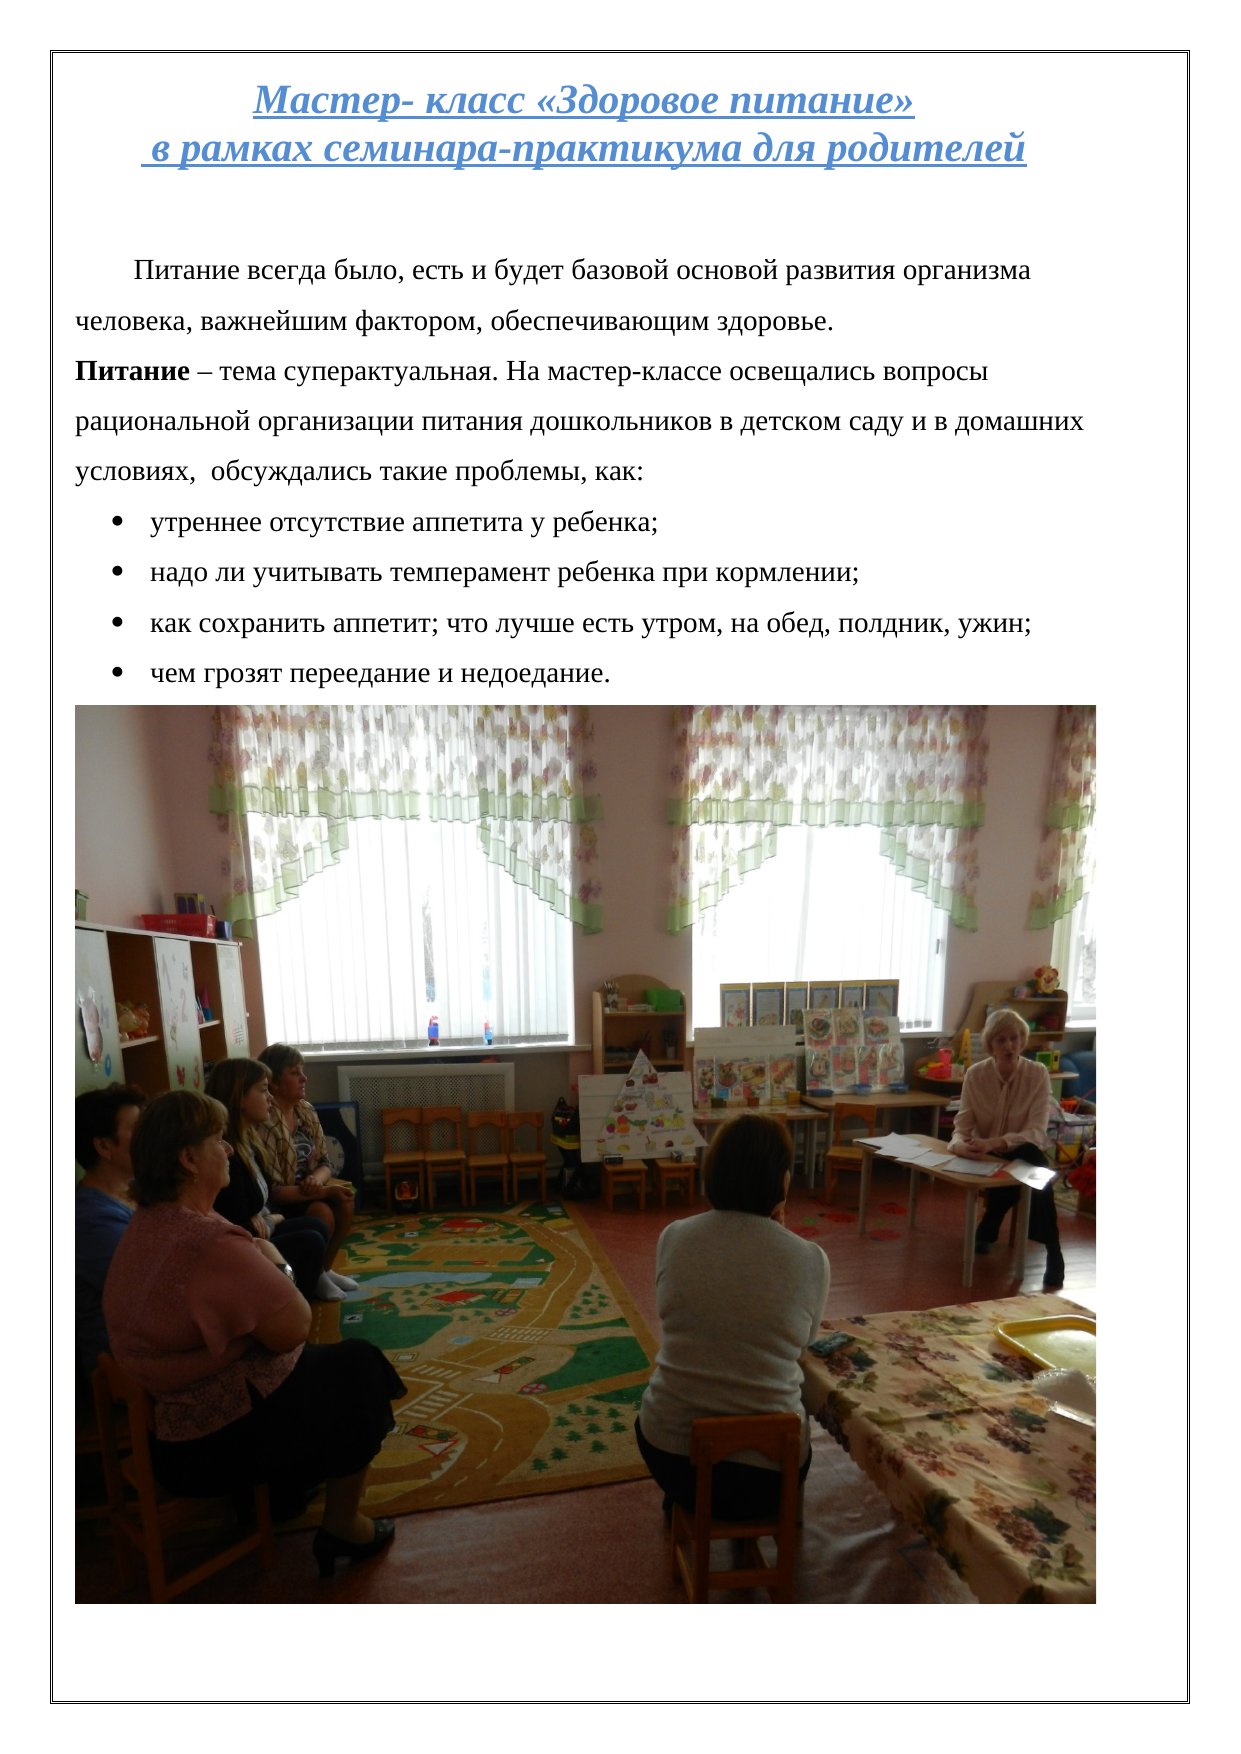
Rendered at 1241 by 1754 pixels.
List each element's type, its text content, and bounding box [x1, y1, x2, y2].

picture [75, 705, 1097, 1604]
list надо ли учитывать темперамент ребенка при кормлении; [112, 554, 1092, 588]
list как сохранить аппетит; что лучше есть утром, на обед, полдник, ужин; [112, 605, 1092, 638]
text в рамках семинара-практикума для родителей [75, 123, 1092, 171]
text Мастер- класс «Здоровое питание» [75, 75, 1092, 123]
list утреннее отсутствие аппетита у ребенка; [112, 504, 1092, 537]
list чем грозят переедание и недоедание. [112, 655, 1092, 689]
text Питание всегда было, есть и будет базовой основой развития организма человека, важнейшим фактором, обеспечивающим здоровье. [75, 252, 1092, 336]
text Питание – тема суперактуальная. На мастер-классе освещались вопросы рациональной организации питания дошкольников в детском саду и в домашних условиях, обсуждались такие проблемы, как: [75, 353, 1092, 487]
